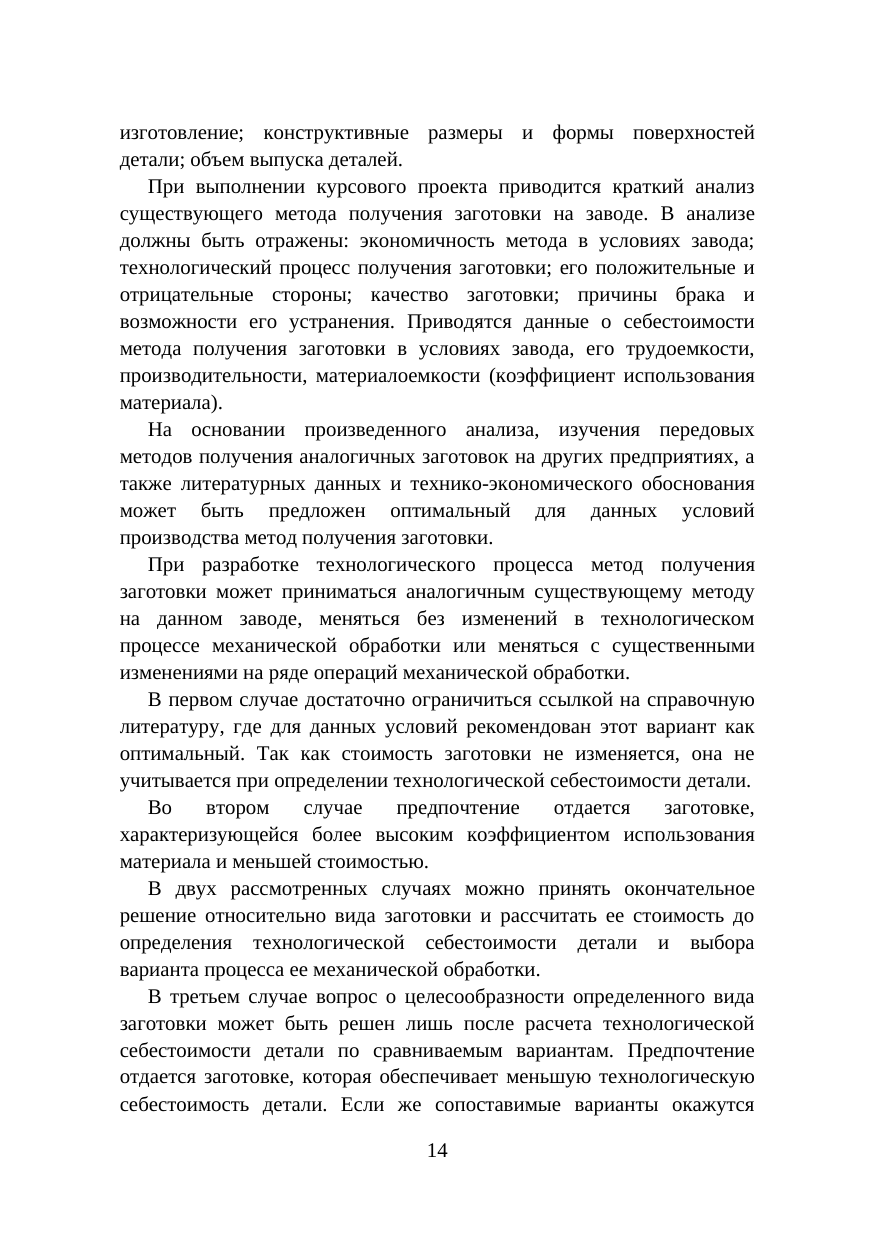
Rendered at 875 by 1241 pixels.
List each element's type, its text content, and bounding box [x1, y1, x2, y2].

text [119, 981, 755, 1116]
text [119, 118, 755, 172]
text При выполнении курсового проекта приводится краткий анализ существующего метода получения заготовки на заводе. В анализе должны быть отражены: экономичность метода в условиях завода; технологический процесс получения заготовки; его положительные и отрицательные стороны; качество заготовки; причины брака и возможности его устранения. Приводятся данные о себестоимости метода получения заготовки в условиях завода, его трудоемкости, производительности, материалоемкости (коэффициент использования материала). [119, 172, 755, 415]
text В первом случае достаточно ограничиться ссылкой на справочную литературу, где для данных условий рекомендован этот вариант как оптимальный. Так как стоимость заготовки не изменяется, она не учитывается при определении технологической себестоимости детали. [119, 685, 755, 793]
text Во втором случае предпочтение отдается заготовке, характеризующейся более высоким коэффициентом использования материала и меньшей стоимостью. [119, 793, 755, 873]
text В двух рассмотренных случаях можно принять окончательное решение относительно вида заготовки и рассчитать ее стоимость до определения технологической себестоимости детали и выбора варианта процесса ее механической обработки. [119, 873, 755, 981]
text При разработке технологического процесса метод получения заготовки может приниматься аналогичным существующему методу на данном заводе, меняться без изменений в технологическом процессе механической обработки или меняться с существенными изменениями на ряде операций механической обработки. [119, 550, 755, 685]
text На основании произведенного анализа, изучения передовых методов получения аналогичных заготовок на других предприятиях, а также литературных данных и технико-экономического обоснования может быть предложен оптимальный для данных условий производства метод получения заготовки. [119, 415, 755, 550]
